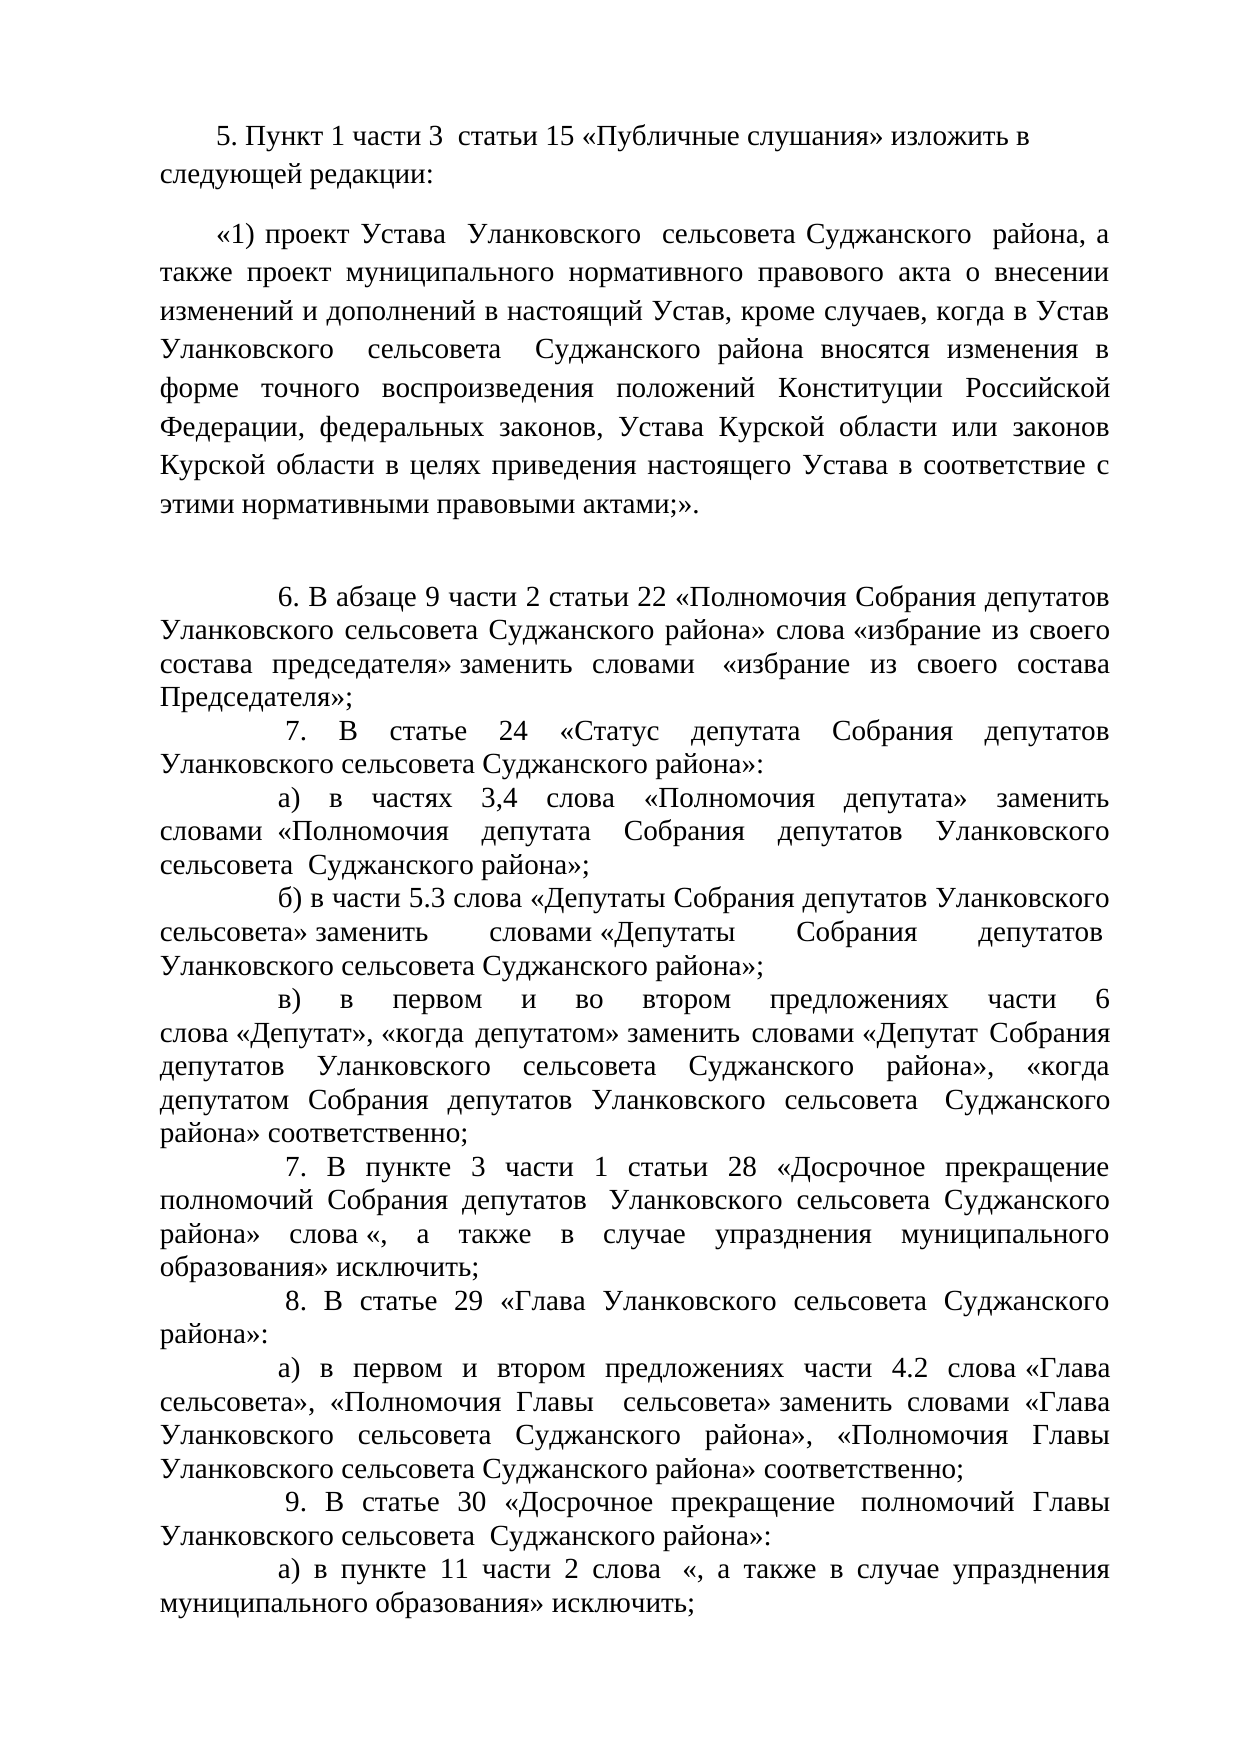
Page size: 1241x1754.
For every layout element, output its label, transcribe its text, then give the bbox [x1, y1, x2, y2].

text 9. В статье 30 «Досрочное прекращение полномочий Главы Уланковского сельсовета Суджанского района»: [159, 1484, 1110, 1551]
text а) в пункте 11 части 2 слова «, а также в случае упразднения муниципального образования» исключить; [159, 1551, 1110, 1618]
text «1) проект Устава Уланковского сельсовета Суджанского района, а также проект муниципального нормативного правового акта о внесении изменений и дополнений в настоящий Устав, кроме случаев, когда в Устав Уланковского сельсовета Суджанского района вносятся изменения в форме точного воспроизведения положений Конституции Российской Федерации, федеральных законов, Устава Курской области или законов Курской области в целях приведения настоящего Устава в соответствие с этими нормативными правовыми актами;». [159, 216, 1110, 519]
text а) в первом и втором предложениях части 4.2 слова «Глава сельсовета», «Полномочия Главы сельсовета» заменить словами «Глава Уланковского сельсовета Суджанского района», «Полномочия Главы Уланковского сельсовета Суджанского района» соответственно; [159, 1350, 1110, 1484]
text 7. В статье 24 «Статус депутата Собрания депутатов Уланковского сельсовета Суджанского района»: [159, 713, 1110, 780]
text 5. Пункт 1 части 3 статьи 15 «Публичные слушания» изложить в следующей редакции: [159, 118, 1110, 190]
text а) в частях 3,4 слова «Полномочия депутата» заменить словами «Полномочия депутата Собрания депутатов Уланковского сельсовета Суджанского района»; [159, 780, 1110, 881]
text б) в части 5.3 слова «Депутаты Собрания депутатов Уланковского сельсовета» заменить словами «Депутаты Собрания депутатов Уланковского сельсовета Суджанского района»; [159, 881, 1110, 981]
text 7. В пункте 3 части 1 статьи 28 «Досрочное прекращение полномочий Собрания депутатов Уланковского сельсовета Суджанского района» слова «, а также в случае упразднения муниципального образования» исключить; [159, 1149, 1110, 1283]
text 8. В статье 29 «Глава Уланковского сельсовета Суджанского района»: [159, 1283, 1110, 1350]
text в) в первом и во втором предложениях части 6 слова «Депутат», «когда депутатом» заменить словами «Депутат Собрания депутатов Уланковского сельсовета Суджанского района», «когда депутатом Собрания депутатов Уланковского сельсовета Суджанского района» соответственно; [159, 981, 1110, 1149]
text 6. В абзаце 9 части 2 статьи 22 «Полномочия Собрания депутатов Уланковского сельсовета Суджанского района» слова «избрание из своего состава председателя» заменить словами «избрание из своего состава Председателя»; [159, 579, 1110, 713]
